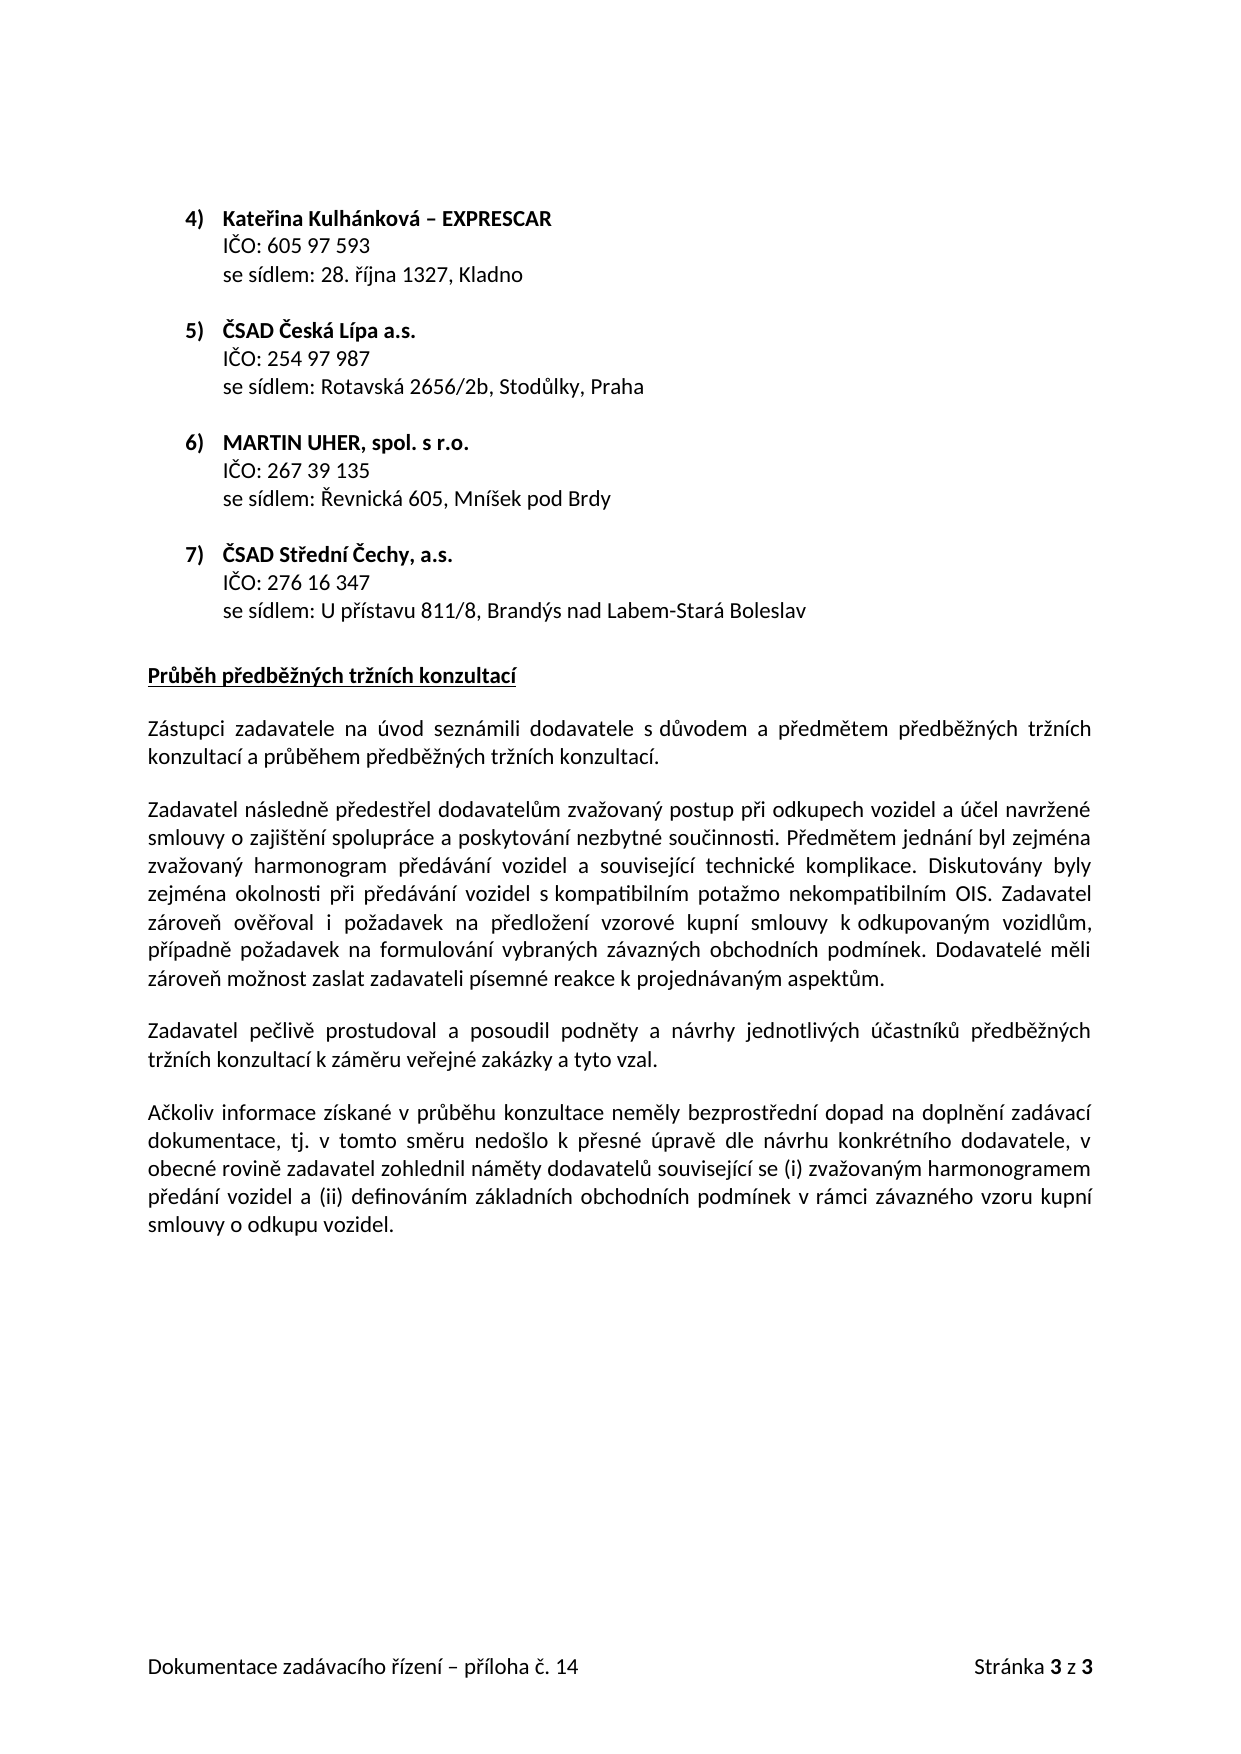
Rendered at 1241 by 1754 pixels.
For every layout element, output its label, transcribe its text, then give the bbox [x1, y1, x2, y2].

list IČO: 267 39 135 [223, 456, 1093, 484]
list se sídlem: 28. října 1327, Kladno [223, 260, 1093, 288]
text Průběh předběžných tržních konzultací [148, 661, 1093, 689]
list IČO: 254 97 987 [223, 344, 1093, 372]
list ČSAD Česká Lípa a.s. [185, 316, 1093, 344]
text Zadavatel pečlivě prostudoval a posoudil podněty a návrhy jednotlivých účastníků předběžných tržních konzultací k záměru veřejné zakázky a tyto vzal. [148, 1017, 1093, 1073]
list ČSAD Střední Čechy, a.s. [185, 540, 1093, 568]
list se sídlem: Rotavská 2656/2b, Stodůlky, Praha [223, 372, 1093, 400]
list Kateřina Kulhánková – EXPRESCAR [185, 204, 1093, 232]
list se sídlem: Řevnická 605, Mníšek pod Brdy [223, 484, 1093, 512]
text Ačkoliv informace získané v průběhu konzultace neměly bezprostřední dopad na doplnění zadávací dokumentace, tj. v tomto směru nedošlo k přesné úpravě dle návrhu konkrétního dodavatele, v obecné rovině zadavatel zohlednil náměty dodavatelů související se (i) zvažovaným harmonogramem předání vozidel a (ii) definováním základních obchodních podmínek v rámci závazného vzoru kupní smlouvy o odkupu vozidel. [148, 1098, 1093, 1238]
list MARTIN UHER, spol. s r.o. [185, 428, 1093, 456]
list se sídlem: U přístavu 811/8, Brandýs nad Labem-Stará Boleslav [223, 596, 1093, 624]
list IČO: 605 97 593 [223, 232, 1093, 260]
text Zadavatel následně předestřel dodavatelům zvažovaný postup při odkupech vozidel a účel navržené smlouvy o zajištění spolupráce a poskytování nezbytné součinnosti. Předmětem jednání byl zejména zvažovaný harmonogram předávání vozidel a související technické komplikace. Diskutovány byly zejména okolnosti při předávání vozidel s kompatibilním potažmo nekompatibilním OIS. Zadavatel zároveň ověřoval i požadavek na předložení vzorové kupní smlouvy k odkupovaným vozidlům, případně požadavek na formulování vybraných závazných obchodních podmínek. Dodavatelé měli zároveň možnost zaslat zadavateli písemné reakce k projednávaným aspektům. [148, 796, 1093, 992]
text Zástupci zadavatele na úvod seznámili dodavatele s důvodem a předmětem předběžných tržních konzultací a průběhem předběžných tržních konzultací. [148, 714, 1093, 771]
list IČO: 276 16 347 [223, 568, 1093, 596]
